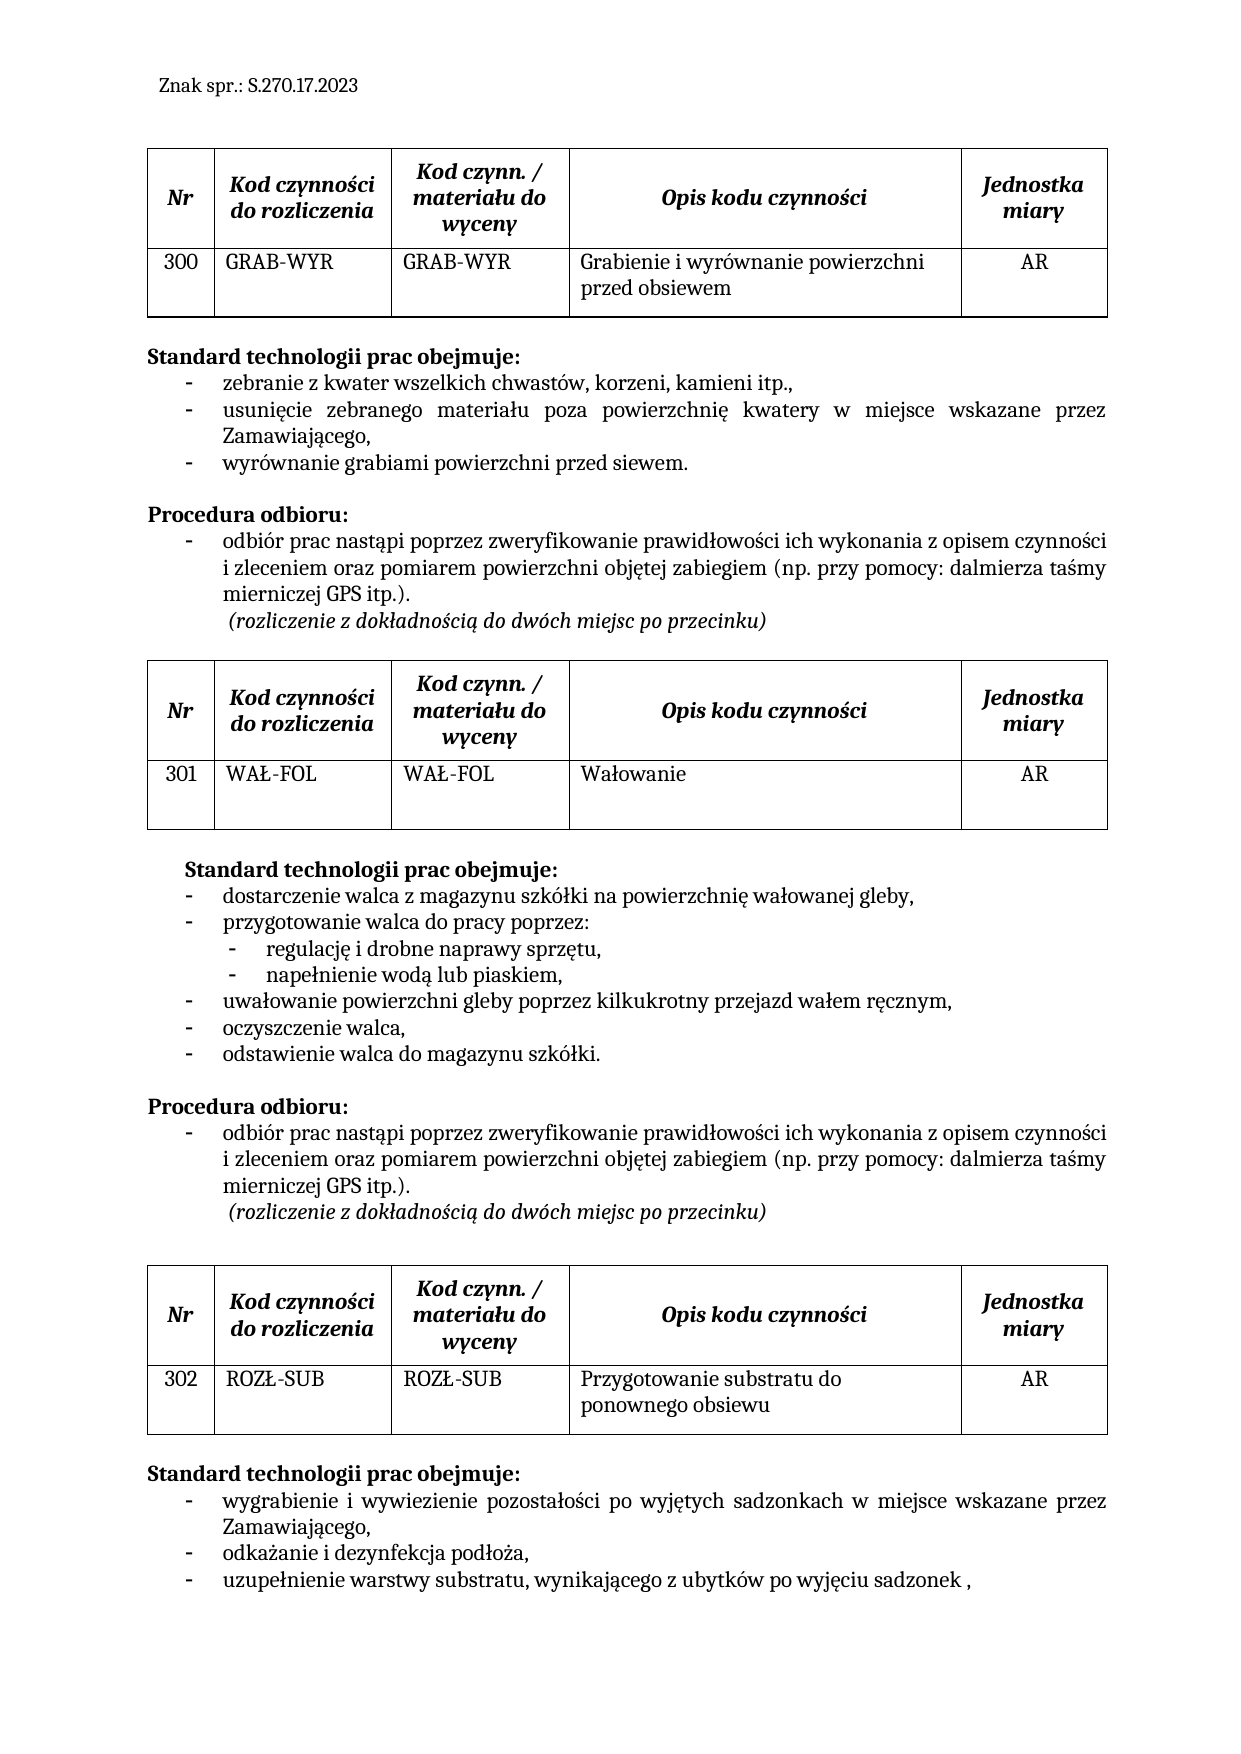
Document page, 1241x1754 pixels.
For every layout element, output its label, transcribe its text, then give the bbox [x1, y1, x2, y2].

text Standard technologii prac obejmuje: [148, 344, 1107, 370]
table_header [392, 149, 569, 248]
text Procedura odbioru: [148, 502, 1107, 528]
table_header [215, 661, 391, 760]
list oczyszczenie walca, [185, 1014, 1107, 1041]
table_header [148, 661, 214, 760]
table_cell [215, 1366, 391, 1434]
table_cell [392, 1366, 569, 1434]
list napełnienie wodą lub piaskiem, [228, 962, 1107, 988]
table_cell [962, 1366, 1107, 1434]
list wygrabienie i wywiezienie pozostałości po wyjętych sadzonkach w miejsce wskazane przez Zamawiającego, [185, 1487, 1107, 1540]
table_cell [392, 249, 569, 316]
list odbiór prac nastąpi poprzez zweryfikowanie prawidłowości ich wykonania z opisem czynności i zleceniem oraz pomiarem powierzchni objętej zabiegiem (np. przy pomocy: dalmierza taśmy mierniczej GPS itp.). [185, 528, 1107, 607]
text Procedura odbioru: [148, 1093, 1107, 1120]
list wyrównanie grabiami powierzchni przed siewem. [185, 449, 1107, 476]
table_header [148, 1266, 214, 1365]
text (rozliczenie z dokładnością do dwóch miejsc po przecinku) [153, 1199, 1107, 1225]
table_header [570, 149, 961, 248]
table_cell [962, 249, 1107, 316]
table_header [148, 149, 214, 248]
list przygotowanie walca do pracy poprzez: [185, 909, 1107, 935]
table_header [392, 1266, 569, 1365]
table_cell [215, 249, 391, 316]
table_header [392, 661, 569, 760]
list regulację i drobne naprawy sprzętu, [228, 935, 1107, 962]
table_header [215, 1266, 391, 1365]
list odbiór prac nastąpi poprzez zweryfikowanie prawidłowości ich wykonania z opisem czynności i zleceniem oraz pomiarem powierzchni objętej zabiegiem (np. przy pomocy: dalmierza taśmy mierniczej GPS itp.). [185, 1120, 1107, 1199]
list uwałowanie powierzchni gleby poprzez kilkukrotny przejazd wałem ręcznym, [185, 988, 1107, 1014]
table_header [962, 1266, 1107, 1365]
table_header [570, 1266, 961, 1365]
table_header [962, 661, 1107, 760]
list odstawienie walca do magazynu szkółki. [185, 1041, 1107, 1067]
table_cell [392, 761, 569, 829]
list odkażanie i dezynfekcja podłoża, [185, 1540, 1107, 1566]
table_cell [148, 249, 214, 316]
list zebranie z kwater wszelkich chwastów, korzeni, kamieni itp., [185, 370, 1107, 397]
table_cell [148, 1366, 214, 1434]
list uzupełnienie warstwy substratu, wynikającego z ubytków po wyjęciu sadzonek , [185, 1566, 1107, 1593]
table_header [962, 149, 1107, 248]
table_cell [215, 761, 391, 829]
list dostarczenie walca z magazynu szkółki na powierzchnię wałowanej gleby, [185, 883, 1107, 909]
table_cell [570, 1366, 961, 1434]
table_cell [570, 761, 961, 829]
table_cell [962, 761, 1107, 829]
text Standard technologii prac obejmuje: [148, 1461, 1107, 1487]
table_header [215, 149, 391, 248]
list Standard technologii prac obejmuje: [185, 856, 1107, 883]
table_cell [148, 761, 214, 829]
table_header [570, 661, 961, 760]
text (rozliczenie z dokładnością do dwóch miejsc po przecinku) [153, 607, 1107, 634]
list usunięcie zebranego materiału poza powierzchnię kwatery w miejsce wskazane przez Zamawiającego, [185, 397, 1107, 449]
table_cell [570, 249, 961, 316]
